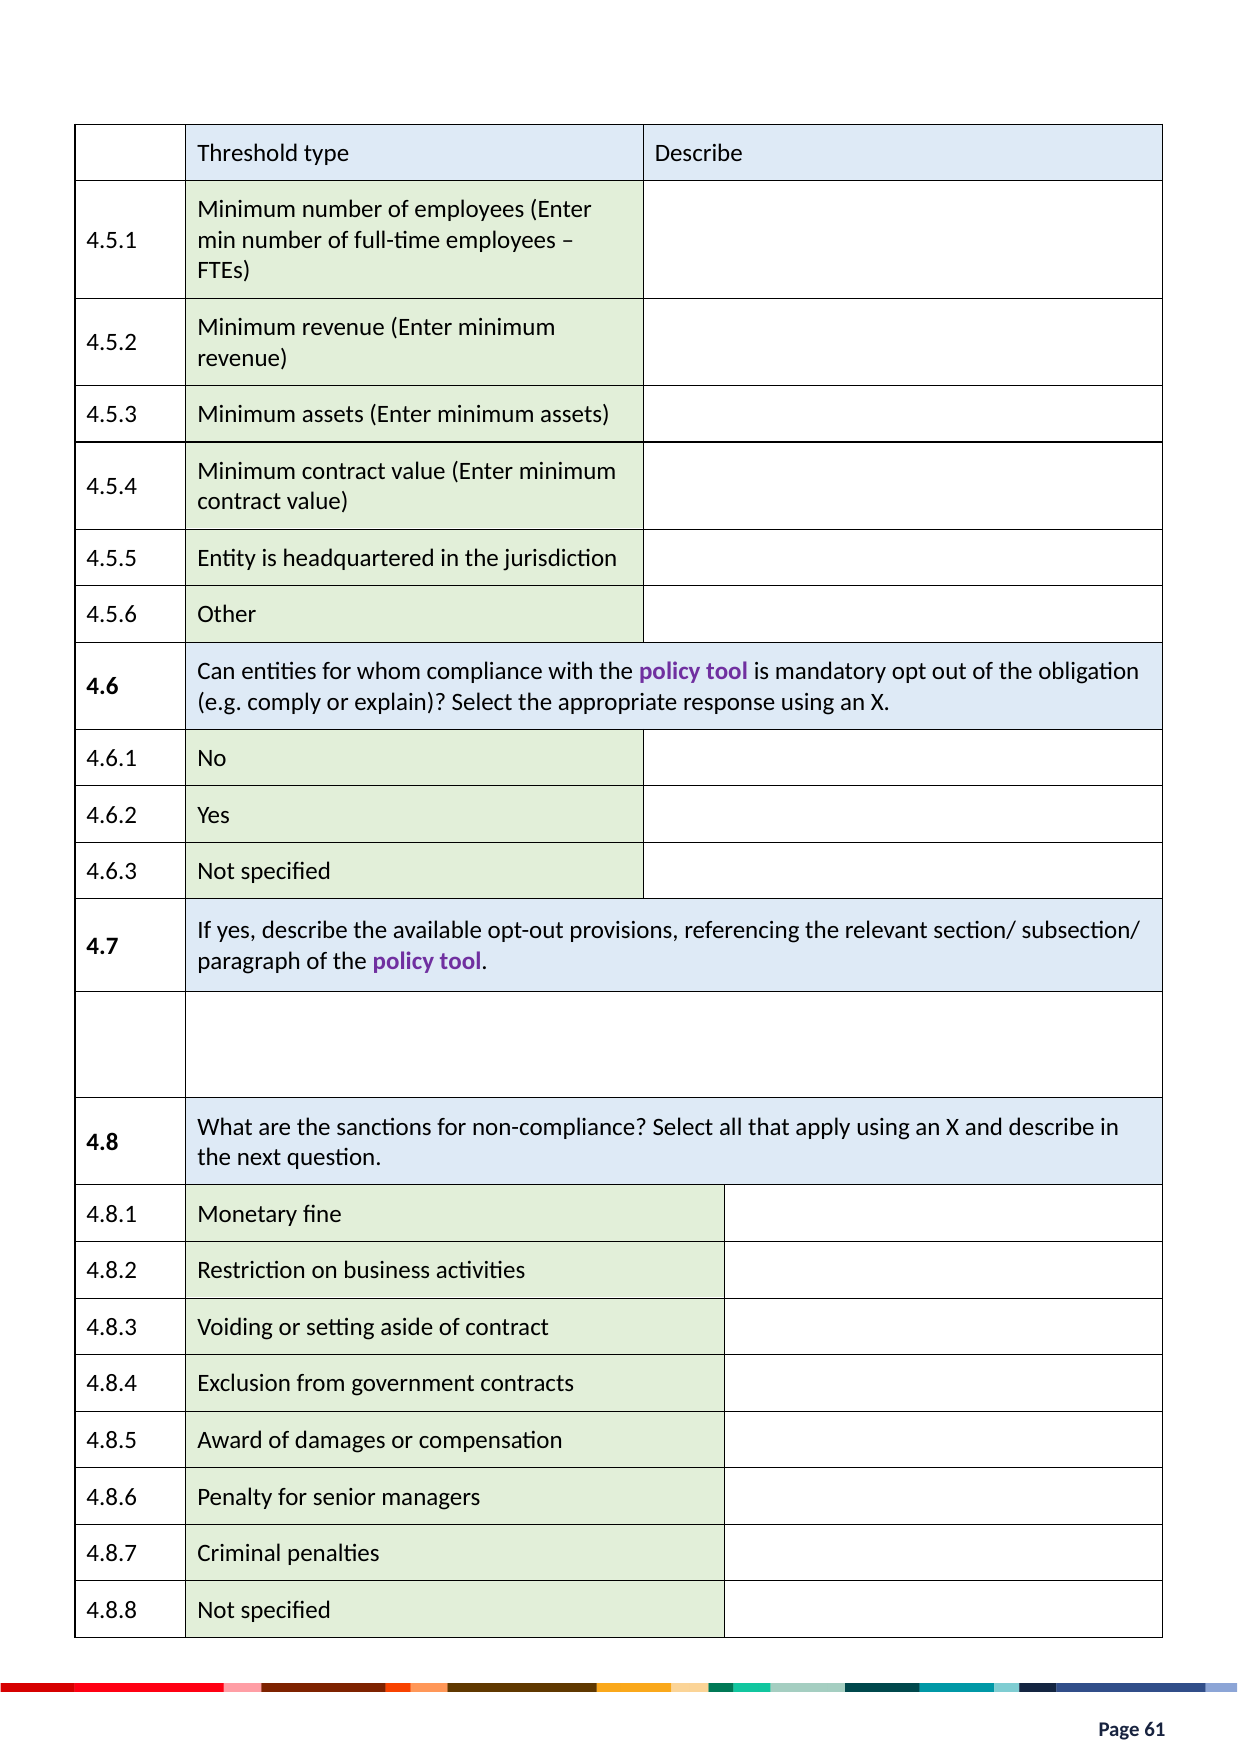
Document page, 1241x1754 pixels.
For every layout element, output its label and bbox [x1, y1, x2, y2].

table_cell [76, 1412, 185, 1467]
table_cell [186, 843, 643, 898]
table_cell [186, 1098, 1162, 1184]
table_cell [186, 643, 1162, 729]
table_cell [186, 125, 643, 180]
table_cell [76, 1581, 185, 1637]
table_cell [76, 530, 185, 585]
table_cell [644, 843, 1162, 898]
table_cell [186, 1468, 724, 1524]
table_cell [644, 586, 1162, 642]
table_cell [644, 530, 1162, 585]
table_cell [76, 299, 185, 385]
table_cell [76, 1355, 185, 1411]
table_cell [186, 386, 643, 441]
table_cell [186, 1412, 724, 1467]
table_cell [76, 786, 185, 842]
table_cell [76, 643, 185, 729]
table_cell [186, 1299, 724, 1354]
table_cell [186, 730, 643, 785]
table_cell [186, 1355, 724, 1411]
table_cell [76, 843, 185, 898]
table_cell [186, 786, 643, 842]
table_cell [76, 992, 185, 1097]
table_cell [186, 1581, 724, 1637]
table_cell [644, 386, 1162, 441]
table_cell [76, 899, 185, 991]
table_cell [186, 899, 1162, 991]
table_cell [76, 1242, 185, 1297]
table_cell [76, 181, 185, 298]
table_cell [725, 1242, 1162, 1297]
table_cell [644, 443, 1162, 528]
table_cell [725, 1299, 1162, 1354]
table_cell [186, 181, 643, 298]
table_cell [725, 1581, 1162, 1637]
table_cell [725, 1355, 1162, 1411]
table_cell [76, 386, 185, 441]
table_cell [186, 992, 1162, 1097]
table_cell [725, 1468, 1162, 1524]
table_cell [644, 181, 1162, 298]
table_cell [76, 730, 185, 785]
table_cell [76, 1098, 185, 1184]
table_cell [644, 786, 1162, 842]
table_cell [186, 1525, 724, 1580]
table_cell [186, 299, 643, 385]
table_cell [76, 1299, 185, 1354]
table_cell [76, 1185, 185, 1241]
picture [0, 1683, 1236, 1692]
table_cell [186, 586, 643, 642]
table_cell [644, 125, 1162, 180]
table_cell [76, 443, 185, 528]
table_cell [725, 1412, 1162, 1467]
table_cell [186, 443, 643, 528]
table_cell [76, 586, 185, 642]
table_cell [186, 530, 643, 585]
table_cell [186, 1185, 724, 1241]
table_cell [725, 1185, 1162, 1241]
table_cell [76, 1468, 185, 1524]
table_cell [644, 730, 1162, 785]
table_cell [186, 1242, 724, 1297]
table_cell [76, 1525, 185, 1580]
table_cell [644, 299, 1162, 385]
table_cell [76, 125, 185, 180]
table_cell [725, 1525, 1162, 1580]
